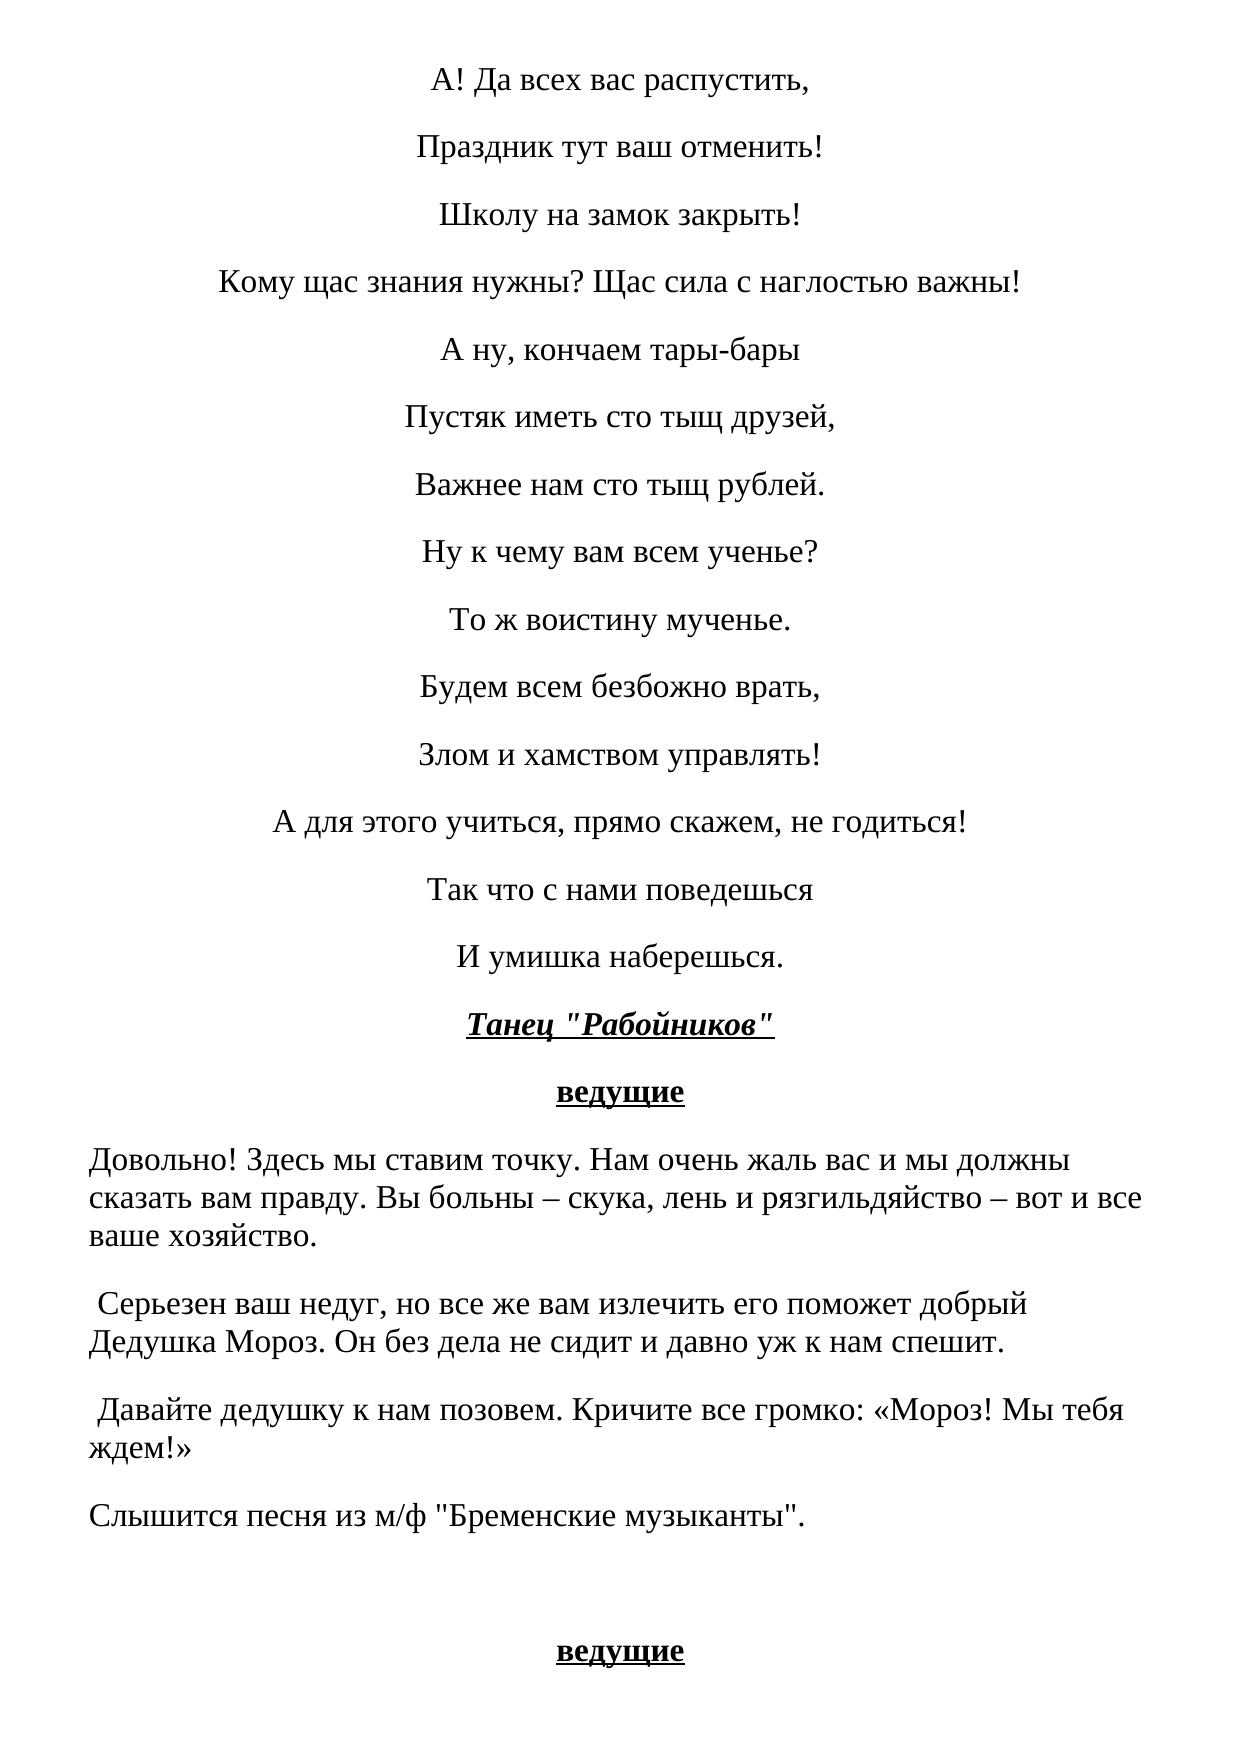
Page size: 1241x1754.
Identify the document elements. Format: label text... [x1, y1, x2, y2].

text ведущие [89, 1630, 1152, 1668]
text Довольно! Здесь мы ставим точку. Нам очень жаль вас и мы должны сказать вам правду. Вы больны – скука, лень и рязгильдяйство – вот и все ваше хозяйство. [89, 1139, 1152, 1254]
text Ну к чему вам всем ученье? [89, 532, 1152, 570]
text Давайте дедушку к нам позовем. Кричите все громко: «Мороз! Мы тебя ждем!» [89, 1389, 1152, 1466]
text Слышится песня из м/ф "Бременские музыканты". [89, 1495, 1152, 1533]
text Танец "Рабойников" [89, 1004, 1152, 1042]
text Кому щас знания нужны? Щас сила с наглостью важны! [89, 262, 1152, 300]
text А! Да всех вас распустить, [89, 59, 1152, 97]
text И умишка наберешься. [89, 937, 1152, 975]
text Так что с нами поведешься [89, 869, 1152, 907]
text Серьезен ваш недуг, но все же вам излечить его поможет добрый Дедушка Мороз. Он без дела не сидит и давно уж к нам спешит. [89, 1283, 1152, 1360]
text Школу на замок закрыть! [89, 194, 1152, 232]
text А для этого учиться, прямо скажем, не годиться! [89, 802, 1152, 840]
text То ж воистину мученье. [89, 599, 1152, 637]
text Пустяк иметь сто тыщ друзей, [89, 397, 1152, 435]
text Важнее нам сто тыщ рублей. [89, 464, 1152, 502]
text Праздник тут ваш отменить! [89, 127, 1152, 165]
text Злом и хамством управлять! [89, 734, 1152, 772]
text ведущие [89, 1072, 1152, 1110]
text Будем всем безбожно врать, [89, 667, 1152, 705]
text А ну, кончаем тары-бары [89, 329, 1152, 367]
